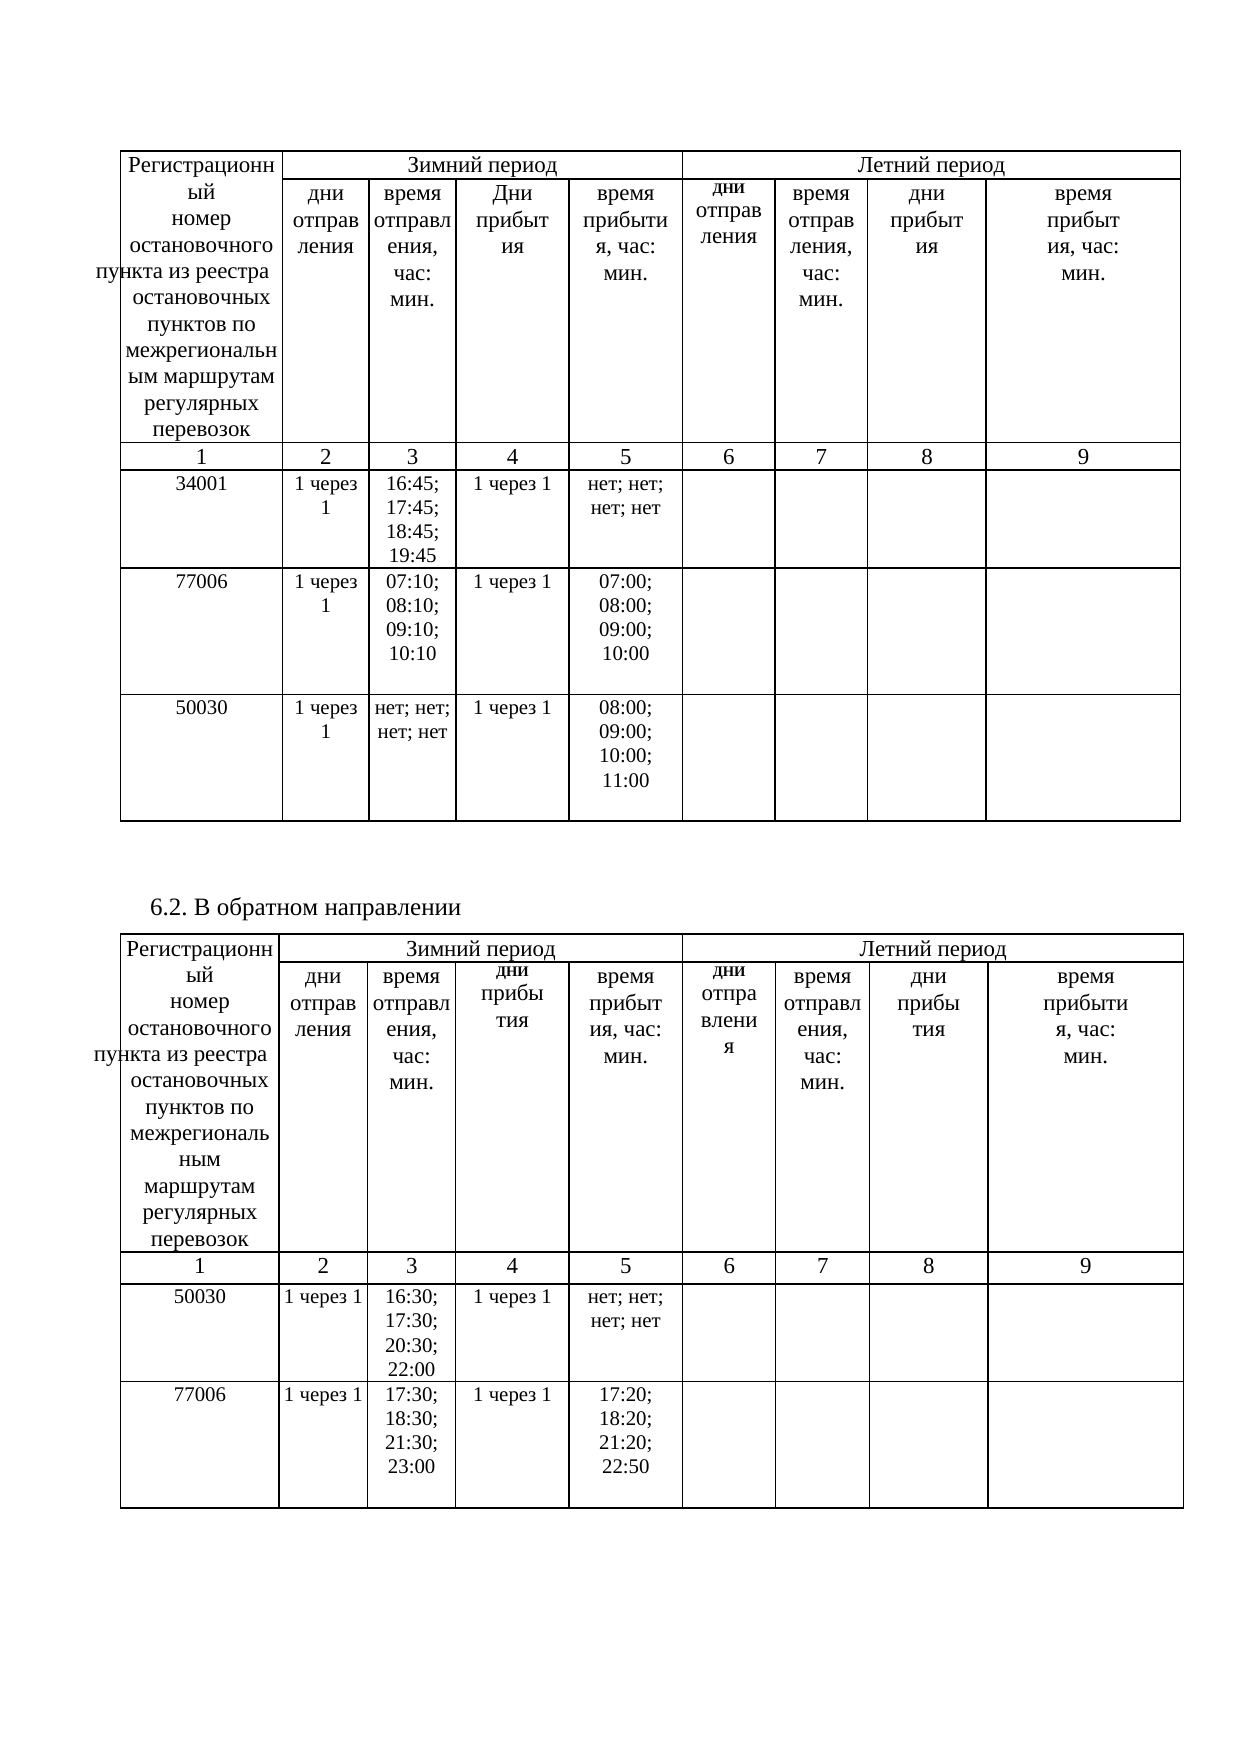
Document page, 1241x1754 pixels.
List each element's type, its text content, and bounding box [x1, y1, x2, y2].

table_cell дни прибы тия [870, 963, 987, 1251]
table_cell 9 [987, 443, 1180, 469]
table_cell время прибыт ия, час: мин. [987, 180, 1180, 441]
table_cell [683, 569, 774, 694]
table_cell [987, 471, 1180, 567]
table_cell [868, 471, 985, 567]
table_cell Дни прибыт ия [457, 180, 568, 441]
table_cell ДНИ отпра влени я [683, 963, 775, 1251]
table_cell 7 [776, 443, 867, 469]
table_cell 1 через 1 [283, 695, 368, 820]
table_header Летний период [683, 152, 1180, 178]
table_cell ДНИ отправ ления [683, 180, 774, 441]
table_cell 50030 [121, 695, 282, 820]
table_cell 6 [683, 443, 774, 469]
table_cell 2 [280, 1253, 367, 1283]
table_cell время прибыт ия, час: мин. [570, 963, 682, 1251]
table_cell 16:45; 17:45; 18:45; 19:45 [370, 471, 455, 567]
table_cell 6 [683, 1253, 775, 1283]
table_cell 1 через 1 [457, 569, 568, 694]
table_cell нет; нет; нет; нет [370, 695, 455, 820]
table_cell 2 [283, 443, 368, 469]
table_cell время прибыти я, час: мин. [989, 963, 1183, 1251]
table_cell [987, 695, 1180, 820]
table_cell 1 [121, 1253, 278, 1283]
table_cell [870, 1285, 987, 1381]
table_cell 08:00; 09:00; 10:00; 11:00 [570, 695, 682, 820]
table_cell 7 [776, 1253, 869, 1283]
table_cell [868, 569, 985, 694]
table_cell [776, 1382, 869, 1507]
table_cell 17:20; 18:20; 21:20; 22:50 [570, 1382, 682, 1507]
table_header Зимний период [283, 152, 682, 178]
table_cell [683, 695, 774, 820]
table_cell 77006 [121, 1382, 278, 1507]
table_cell 1 через 1 [456, 1285, 568, 1381]
table_cell 1 через 1 [280, 1285, 367, 1381]
table_cell [989, 1382, 1183, 1507]
table_cell [776, 1285, 869, 1381]
table_header Регистрационный номер остановочного пункта из реестра остановочных пунктов по межрегиональным маршрутам регулярных перевозок [121, 935, 278, 1251]
table_cell [683, 1285, 775, 1381]
table_cell 1 [121, 443, 282, 469]
table_cell [776, 471, 867, 567]
table_cell дни отправ ления [283, 180, 368, 441]
table_cell дни прибыт ия [868, 180, 985, 441]
table_cell [870, 1382, 987, 1507]
table_cell 1 через 1 [283, 471, 368, 567]
table_cell 1 через 1 [457, 695, 568, 820]
table_cell 07:10; 08:10; 09:10; 10:10 [370, 569, 455, 694]
table_cell 4 [456, 1253, 568, 1283]
table_cell время отправ ления, час: мин. [776, 180, 867, 441]
table_cell [989, 1285, 1183, 1381]
table_cell время прибыти я, час: мин. [570, 180, 682, 441]
table_cell время отправл ения, час: мин. [368, 963, 455, 1251]
table_cell 1 через 1 [280, 1382, 367, 1507]
table_cell 16:30; 17:30; 20:30; 22:00 [368, 1285, 455, 1381]
table_cell [776, 695, 867, 820]
table_cell 50030 [121, 1285, 278, 1381]
table_cell нет; нет; нет; нет [570, 471, 682, 567]
table_cell 77006 [121, 569, 282, 694]
table_cell дни отправ ления [280, 963, 367, 1251]
table_cell 07:00; 08:00; 09:00; 10:00 [570, 569, 682, 694]
table_cell ДНИ прибы тия [456, 963, 568, 1251]
table_cell [683, 471, 774, 567]
table_cell время отправл ения, час: мин. [776, 963, 869, 1251]
text 6.2. В обратном направлении [150, 892, 1090, 921]
table_cell 8 [870, 1253, 987, 1283]
table_cell 8 [868, 443, 985, 469]
table_header Летний период [683, 935, 1183, 961]
table_header Зимний период [280, 935, 682, 961]
table_cell [683, 1382, 775, 1507]
table_cell 3 [370, 443, 455, 469]
table_cell 9 [989, 1253, 1183, 1283]
table_cell время отправл ения, час: мин. [370, 180, 455, 441]
table_cell 3 [368, 1253, 455, 1283]
table_cell 34001 [121, 471, 282, 567]
table_cell [868, 695, 985, 820]
table_cell 5 [570, 443, 682, 469]
table_cell 17:30; 18:30; 21:30; 23:00 [368, 1382, 455, 1507]
table_cell нет; нет; нет; нет [570, 1285, 682, 1381]
table_cell [776, 569, 867, 694]
table_header Регистрационный номер остановочного пункта из реестра остановочных пунктов по межрегиональным маршрутам регулярных перевозок [121, 152, 282, 441]
table_cell 5 [570, 1253, 682, 1283]
table_cell 4 [457, 443, 568, 469]
table_cell [987, 569, 1180, 694]
table_cell 1 через 1 [456, 1382, 568, 1507]
table_cell 1 через 1 [283, 569, 368, 694]
table_cell 1 через 1 [457, 471, 568, 567]
